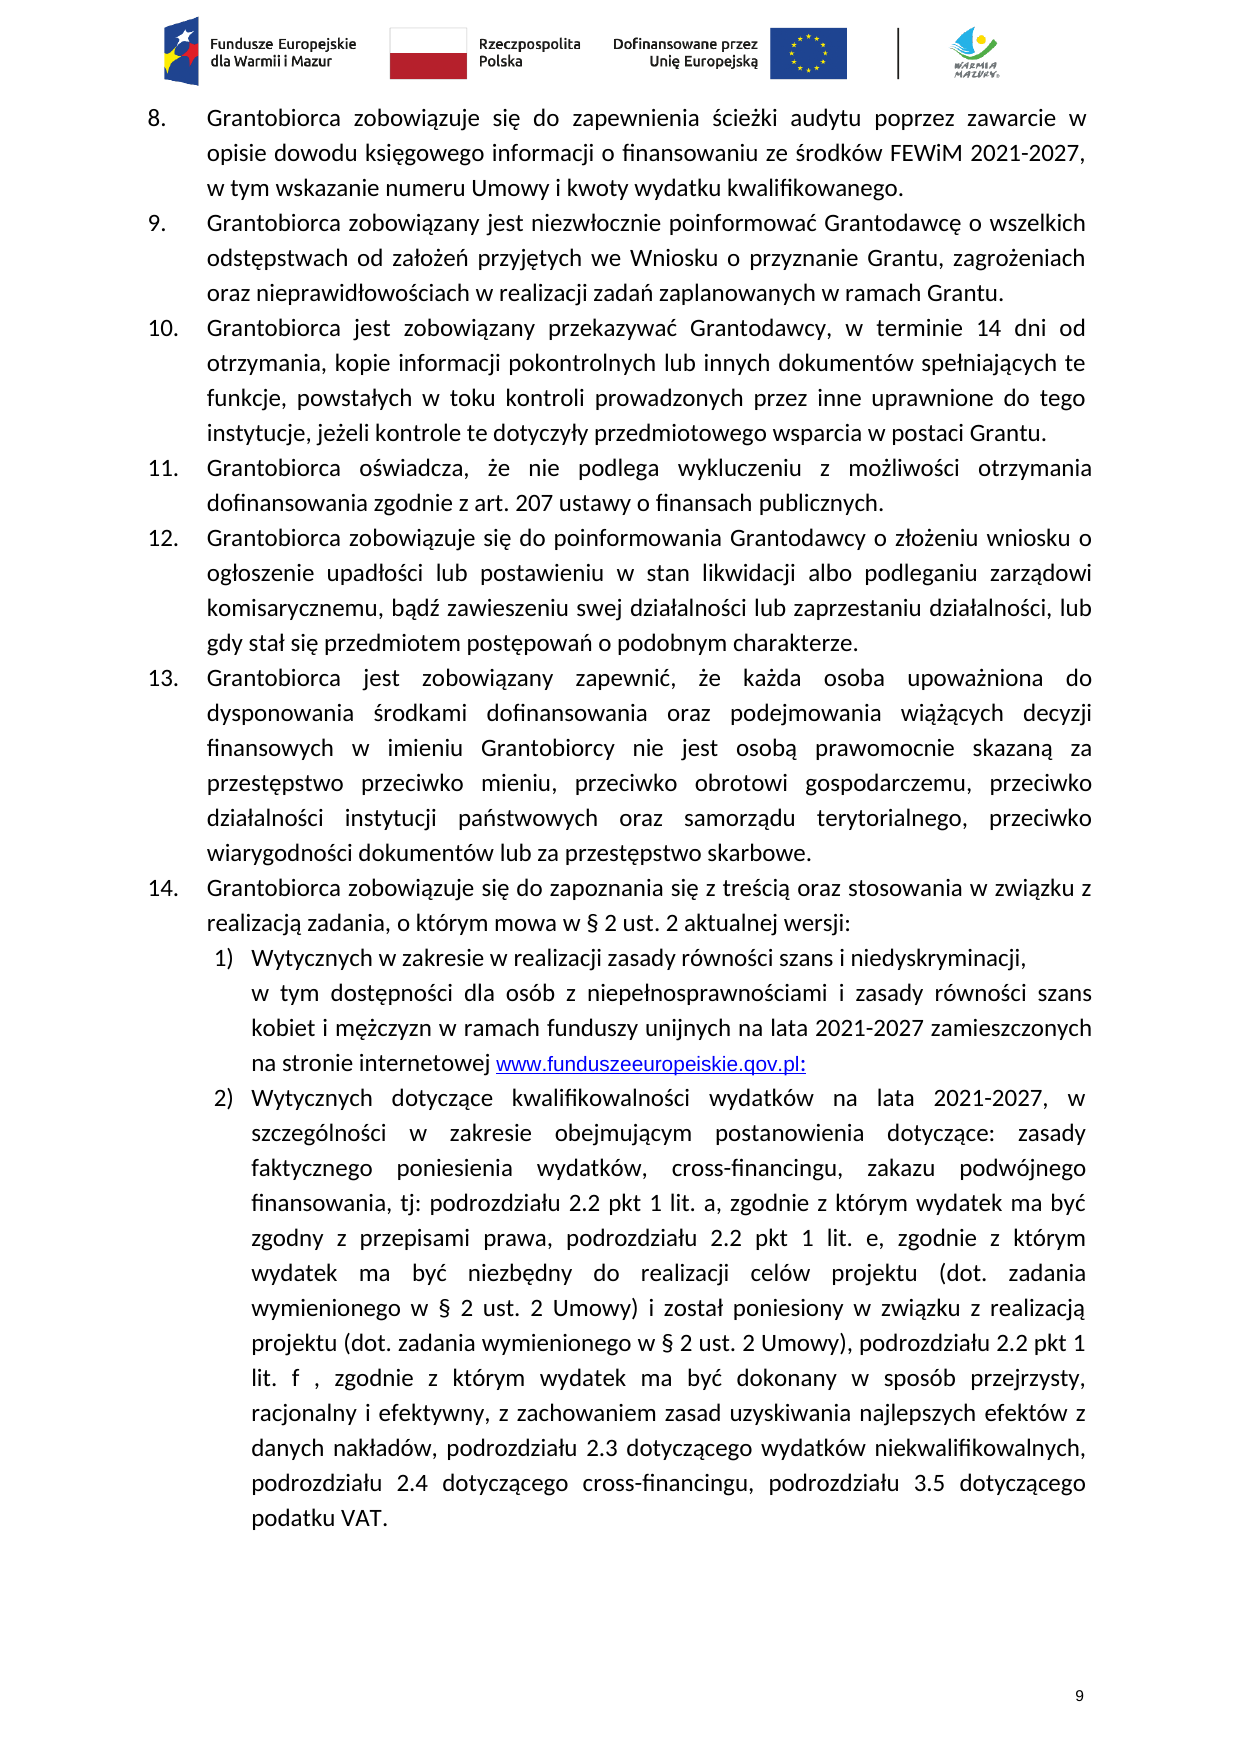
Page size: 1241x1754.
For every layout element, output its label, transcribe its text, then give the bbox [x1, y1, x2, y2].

list Grantobiorca jest zobowiązany zapewnić, że każda osoba upoważniona do dysponowania środkami dofinansowania oraz podejmowania wiążących decyzji finansowych w imieniu Grantobiorcy nie jest osobą prawomocnie skazaną za przestępstwo przeciwko mieniu, przeciwko obrotowi gospodarczemu, przeciwko działalności instytucji państwowych oraz samorządu terytorialnego, przeciwko wiarygodności dokumentów lub za przestępstwo skarbowe. [147, 662, 1093, 867]
list Grantobiorca oświadcza, że nie podlega wykluczeniu z możliwości otrzymania dofinansowania zgodnie z art. 207 ustawy o finansach publicznych. [147, 452, 1093, 517]
list Grantobiorca zobowiązuje się do zapoznania się z treścią oraz stosowania w związku z realizacją zadania, o którym mowa w § 2 ust. 2 aktualnej wersji: [147, 872, 1093, 937]
list Grantobiorca jest zobowiązany przekazywać Grantodawcy, w terminie 14 dni od otrzymania, kopie informacji pokontrolnych lub innych dokumentów spełniających te funkcje, powstałych w toku kontroli prowadzonych przez inne uprawnione do tego instytucje, jeżeli kontrole te dotyczyły przedmiotowego wsparcia w postaci Grantu. [147, 312, 1087, 447]
picture [147, 0, 1093, 102]
list Wytycznych dotyczące kwalifikowalności wydatków na lata 2021-2027, w szczególności w zakresie obejmującym postanowienia dotyczące: zasady faktycznego poniesienia wydatków, cross-financingu, zakazu podwójnego finansowania, tj: podrozdziału 2.2 pkt 1 lit. a, zgodnie z którym wydatek ma być zgodny z przepisami prawa, podrozdziału 2.2 pkt 1 lit. e, zgodnie z którym wydatek ma być niezbędny do realizacji celów projektu (dot. zadania wymienionego w § 2 ust. 2 Umowy) i został poniesiony w związku z realizacją projektu (dot. zadania wymienionego w § 2 ust. 2 Umowy), podrozdziału 2.2 pkt 1 lit. f , zgodnie z którym wydatek ma być dokonany w sposób przejrzysty, racjonalny i efektywny, z zachowaniem zasad uzyskiwania najlepszych efektów z danych nakładów, podrozdziału 2.3 dotyczącego wydatków niekwalifikowalnych, podrozdziału 2.4 dotyczącego cross-financingu, podrozdziału 3.5 dotyczącego podatku VAT. [213, 1082, 1087, 1532]
list Grantobiorca zobowiązany jest niezwłocznie poinformować Grantodawcę o wszelkich odstępstwach od założeń przyjętych we Wniosku o przyznanie Grantu, zagrożeniach oraz nieprawidłowościach w realizacji zadań zaplanowanych w ramach Grantu. [147, 207, 1087, 307]
list Grantobiorca zobowiązuje się do poinformowania Grantodawcy o złożeniu wniosku o ogłoszenie upadłości lub postawieniu w stan likwidacji albo podleganiu zarządowi komisarycznemu, bądź zawieszeniu swej działalności lub zaprzestaniu działalności, lub gdy stał się przedmiotem postępowań o podobnym charakterze. [147, 522, 1093, 657]
list Grantobiorca zobowiązuje się do zapewnienia ścieżki audytu poprzez zawarcie w opisie dowodu księgowego informacji o finansowaniu ze środków FEWiM 2021-2027, w tym wskazanie numeru Umowy i kwoty wydatku kwalifikowanego. [147, 102, 1087, 202]
list Wytycznych w zakresie w realizacji zasady równości szans i niedyskryminacji, w tym dostępności dla osób z niepełnosprawnościami i zasady równości szans kobiet i mężczyzn w ramach funduszy unijnych na lata 2021-2027 zamieszczonych na stronie internetowej www.funduszeeuropeiskie.qov.pl: [213, 942, 1093, 1077]
